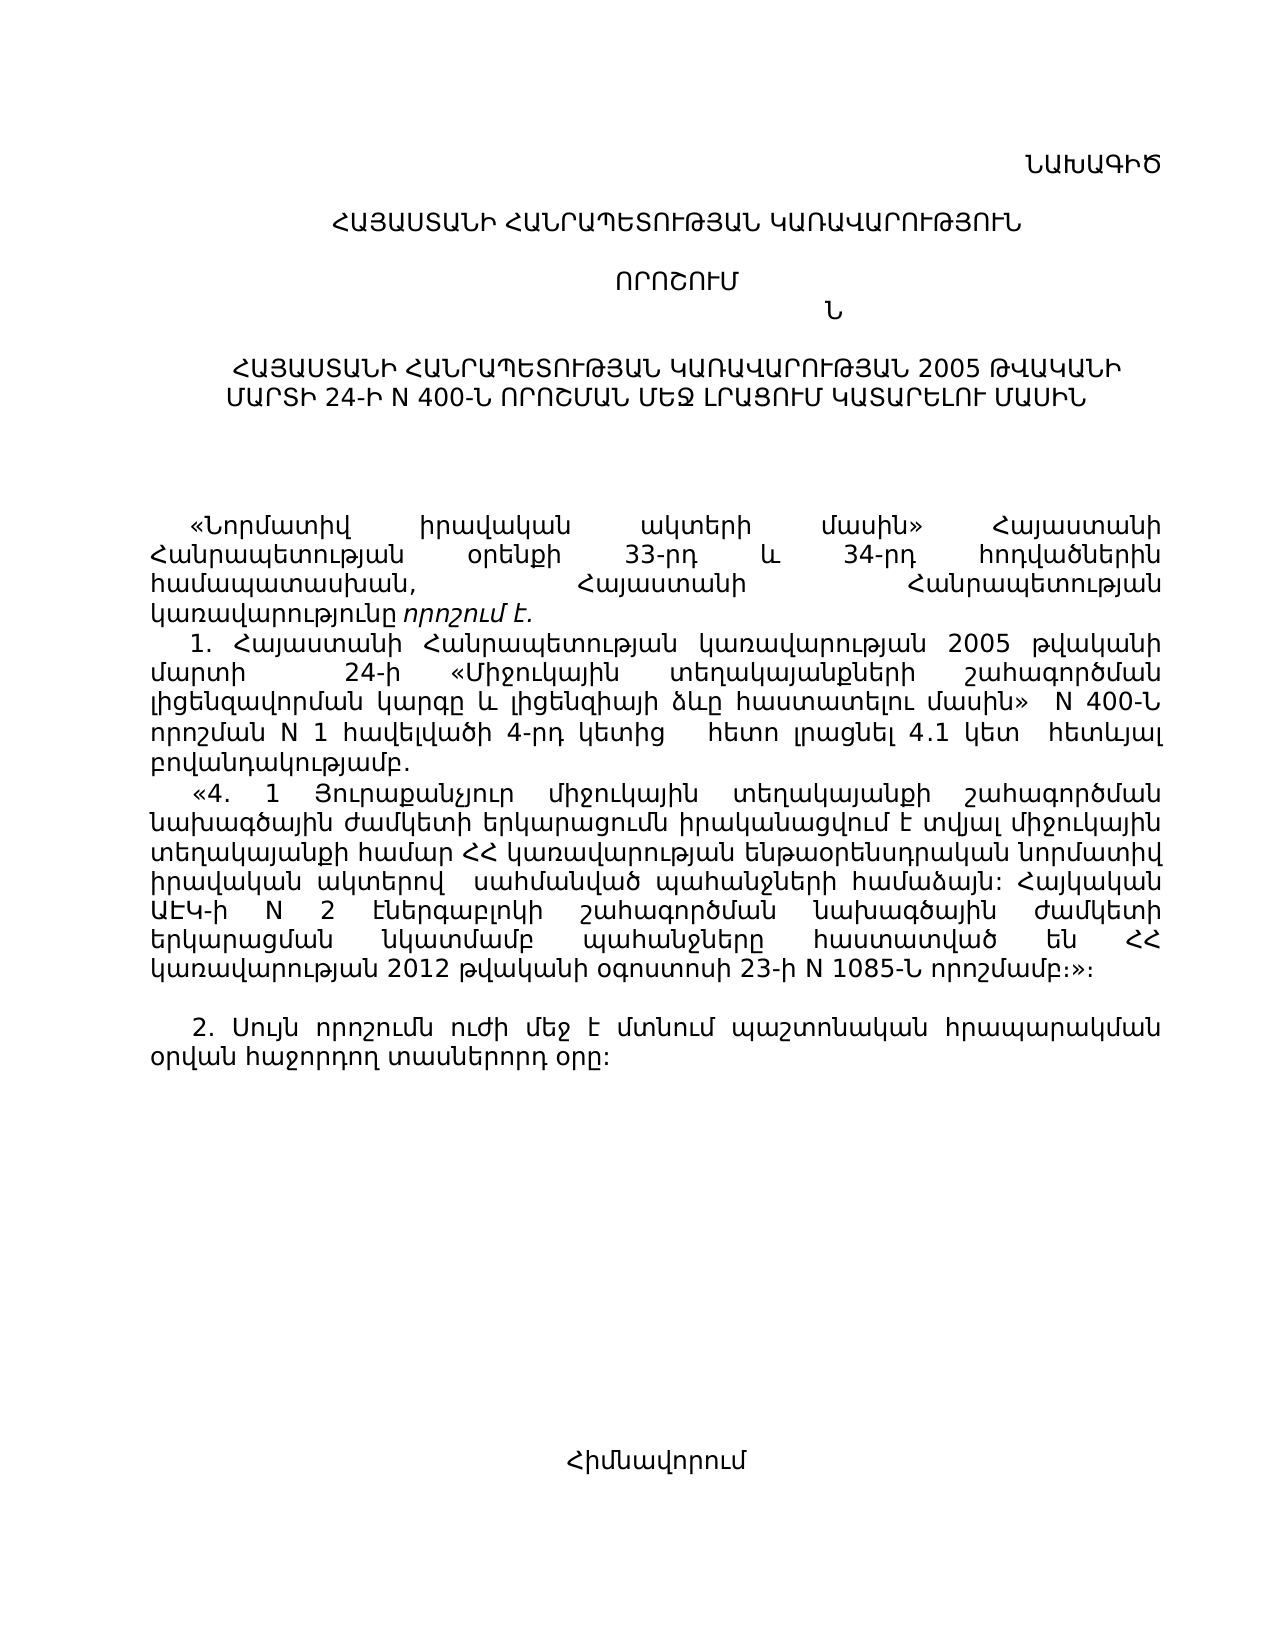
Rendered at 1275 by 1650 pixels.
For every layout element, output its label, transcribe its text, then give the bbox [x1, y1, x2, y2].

text ՆԱԽԱԳԻԾ [150, 150, 1162, 179]
text 1. Հայաստանի Հանրապետության կառավարության 2005 թվականի մարտի 24-ի «Միջուկային տեղակայանքների շահագործման լիցենզավորման կարգը և լիցենզիայի ձևը հաստատելու մասին» N 400-Ն որոշման N 1 հավելվածի 4-րդ կետից հետո լրացնել 4․1 կետ հետևյալ բովանդակությամբ․ [150, 629, 1162, 778]
text ՀԱՅԱՍՏԱՆԻ ՀԱՆՐԱՊԵՏՈՒԹՅԱՆ ԿԱՌԱՎԱՐՈՒԹՅՈՒՆ [150, 208, 1162, 237]
text Հիմնավորում [150, 1446, 1162, 1475]
text ՈՐՈՇՈՒՄ [150, 267, 1162, 296]
text ՀԱՅԱՍՏԱՆԻ ՀԱՆՐԱՊԵՏՈՒԹՅԱՆ ԿԱՌԱՎԱՐՈՒԹՅԱՆ 2005 ԹՎԱԿԱՆԻ ՄԱՐՏԻ 24-Ի N 400-Ն ՈՐՈՇՄԱՆ ՄԵՋ ԼՐԱՑՈՒՄ ԿԱՏԱՐԵԼՈՒ ՄԱՍԻՆ [150, 354, 1162, 412]
text «4․ 1 Յուրաքանչյուր միջուկային տեղակայանքի շահագործման նախագծային ժամկետի երկարացումն իրականացվում է տվյալ միջուկային տեղակայանքի համար ՀՀ կառավարության ենթաօրենսդրական նորմատիվ իրավական ակտերով սահմանված պահանջների համաձայն: Հայկական ԱԷԿ-ի N 2 էներգաբլոկի շահագործման նախագծային ժամկետի երկարացման նկատմամբ պահանջները հաստատված են ՀՀ կառավարության 2012 թվականի օգոստոսի 23-ի N 1085-Ն որոշմամբ։»։ [150, 778, 1162, 983]
text 2. Սույն որոշումն ուժի մեջ է մտնում պաշտոնական հրապարակման օրվան հաջորդող տասներորդ օրը: [150, 1013, 1162, 1071]
text «Նորմատիվ իրավական ակտերի մասին» Հայաստանի Հանրապետության օրենքի 33-րդ և 34-րդ հոդվածներին համապատասխան, Հայաստանի Հանրապետության կառավարությունը որոշում է. [150, 511, 1162, 629]
text Ն [150, 296, 1162, 325]
